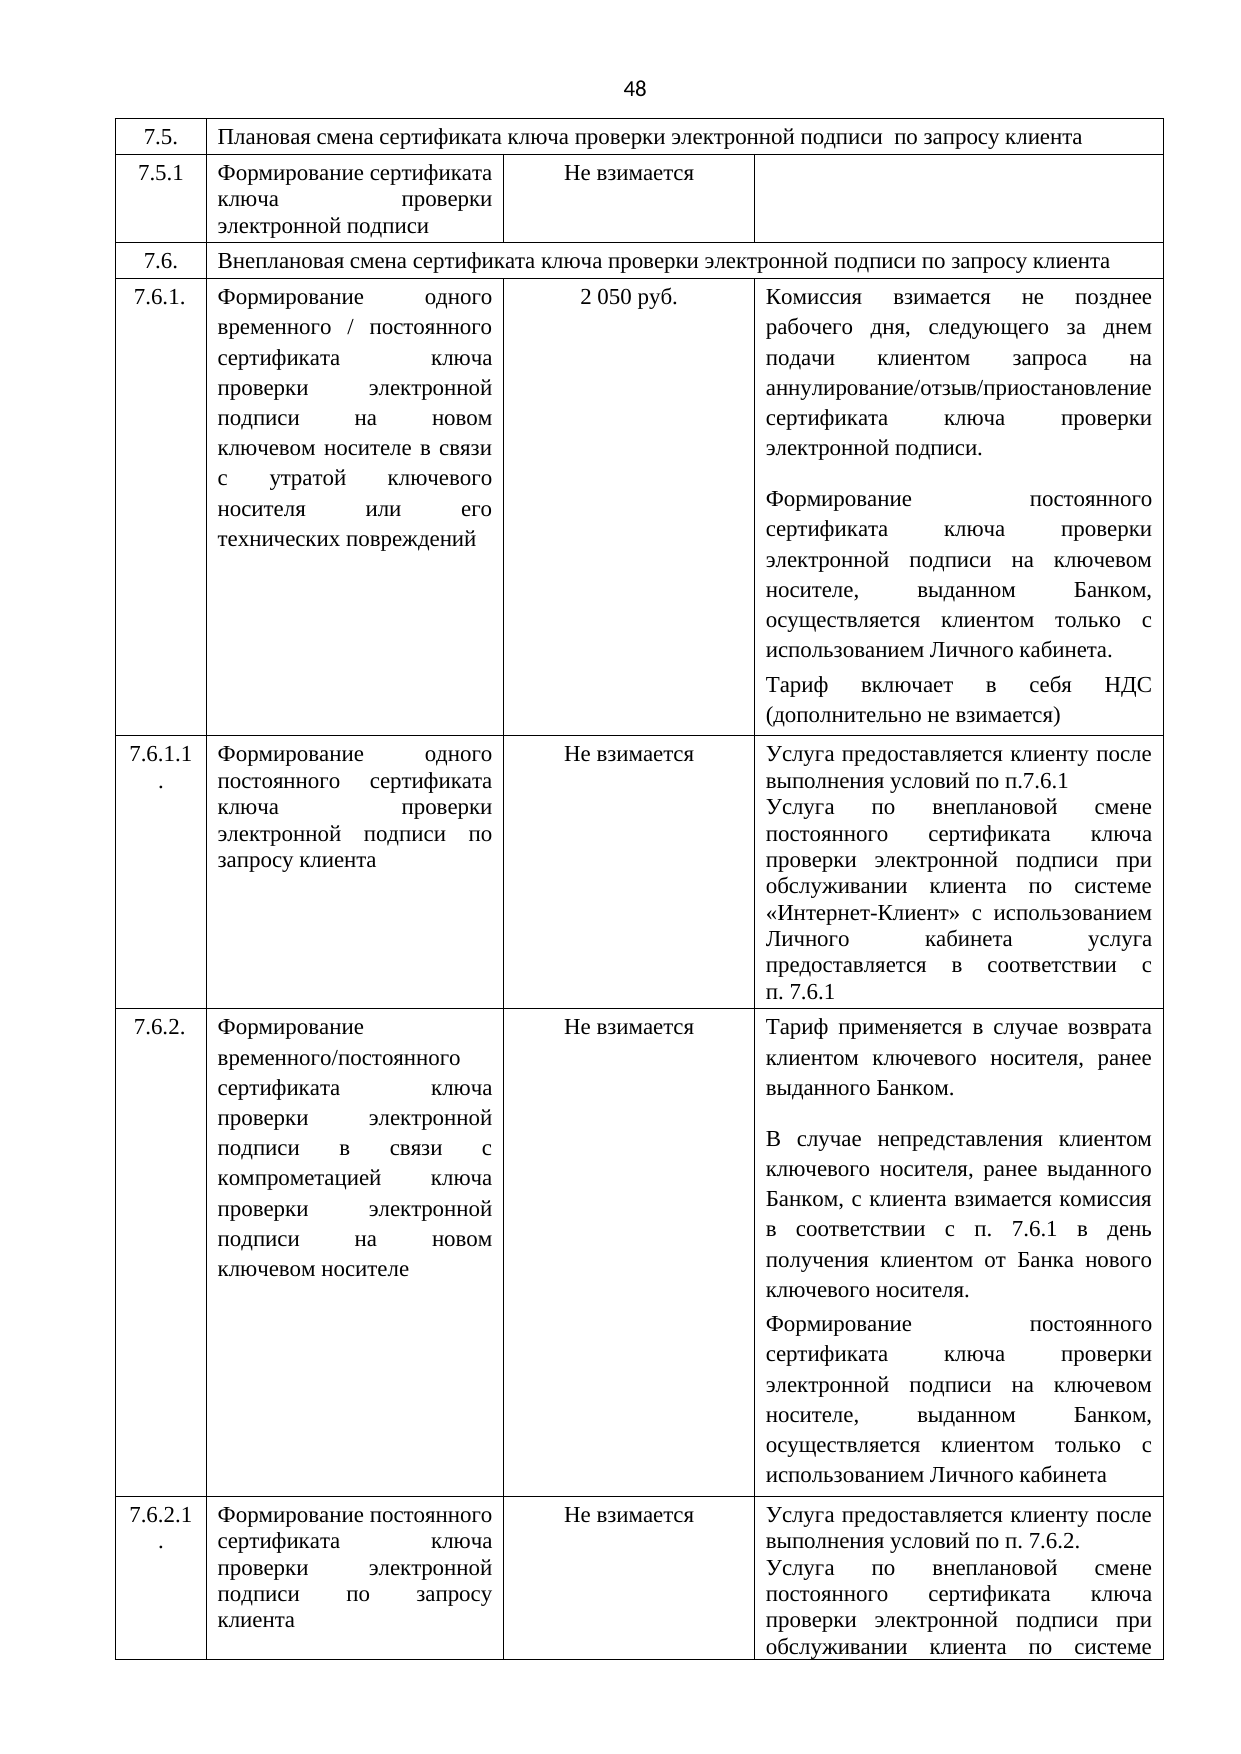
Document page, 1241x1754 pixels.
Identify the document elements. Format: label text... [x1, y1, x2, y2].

table_cell 7.6.1. [116, 279, 206, 735]
table_cell Формирование сертификата ключа проверки электронной подписи [207, 155, 503, 242]
table_cell Не взимается [504, 155, 754, 242]
table_cell 2 050 руб. [504, 279, 754, 735]
table_cell Услуга предоставляется клиенту после выполнения условий по п.7.6.1 Услуга по внеплановой смене постоянного сертификата ключа проверки электронной подписи при обслуживании клиента по системе «Интернет-Клиент» с использованием Личного кабинета услуга предоставляется в соответствии с п. 7.6.1 [755, 736, 1163, 1008]
table_cell 7.6.2.1. [116, 1497, 206, 1659]
table_cell Не взимается [504, 736, 754, 1008]
table_cell Формирование временного/постоянного сертификата ключа проверки электронной подписи в связи с компрометацией ключа проверки электронной подписи на новом ключевом носителе [207, 1009, 503, 1496]
table_cell 7.6.2. [116, 1009, 206, 1496]
table_cell [755, 155, 1163, 242]
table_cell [755, 1497, 1163, 1659]
table_cell 7.5. [116, 119, 206, 154]
table_cell Комиссия взимается не позднее рабочего дня, следующего за днем подачи клиентом запроса на аннулирование/отзыв/приостановление сертификата ключа проверки электронной подписи. Формирование постоянного сертификата ключа проверки электронной подписи на ключевом носителе, выданном Банком, осуществляется клиентом только с использованием Личного кабинета. Тариф включает в себя НДС (дополнительно не взимается) [755, 279, 1163, 735]
table_cell Не взимается [504, 1009, 754, 1496]
table_cell Формирование одного постоянного сертификата ключа проверки электронной подписи по запросу клиента [207, 736, 503, 1008]
table_cell 7.5.1 [116, 155, 206, 242]
table_cell 7.6.1.1. [116, 736, 206, 1008]
table_cell Тариф применяется в случае возврата клиентом ключевого носителя, ранее выданного Банком. В случае непредставления клиентом ключевого носителя, ранее выданного Банком, с клиента взимается комиссия в соответствии с п. 7.6.1 в день получения клиентом от Банка нового ключевого носителя. Формирование постоянного сертификата ключа проверки электронной подписи на ключевом носителе, выданном Банком, осуществляется клиентом только с использованием Личного кабинета [755, 1009, 1163, 1496]
table_cell Не взимается [504, 1497, 754, 1659]
table_cell Плановая смена сертификата ключа проверки электронной подписи по запросу клиента [207, 119, 1163, 154]
table_cell Формирование одного временного / постоянного сертификата ключа проверки электронной подписи на новом ключевом носителе в связи с утратой ключевого носителя или его технических повреждений [207, 279, 503, 735]
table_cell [207, 1497, 503, 1659]
table_cell Внеплановая смена сертификата ключа проверки электронной подписи по запросу клиента [207, 243, 1163, 278]
table_cell 7.6. [116, 243, 206, 278]
